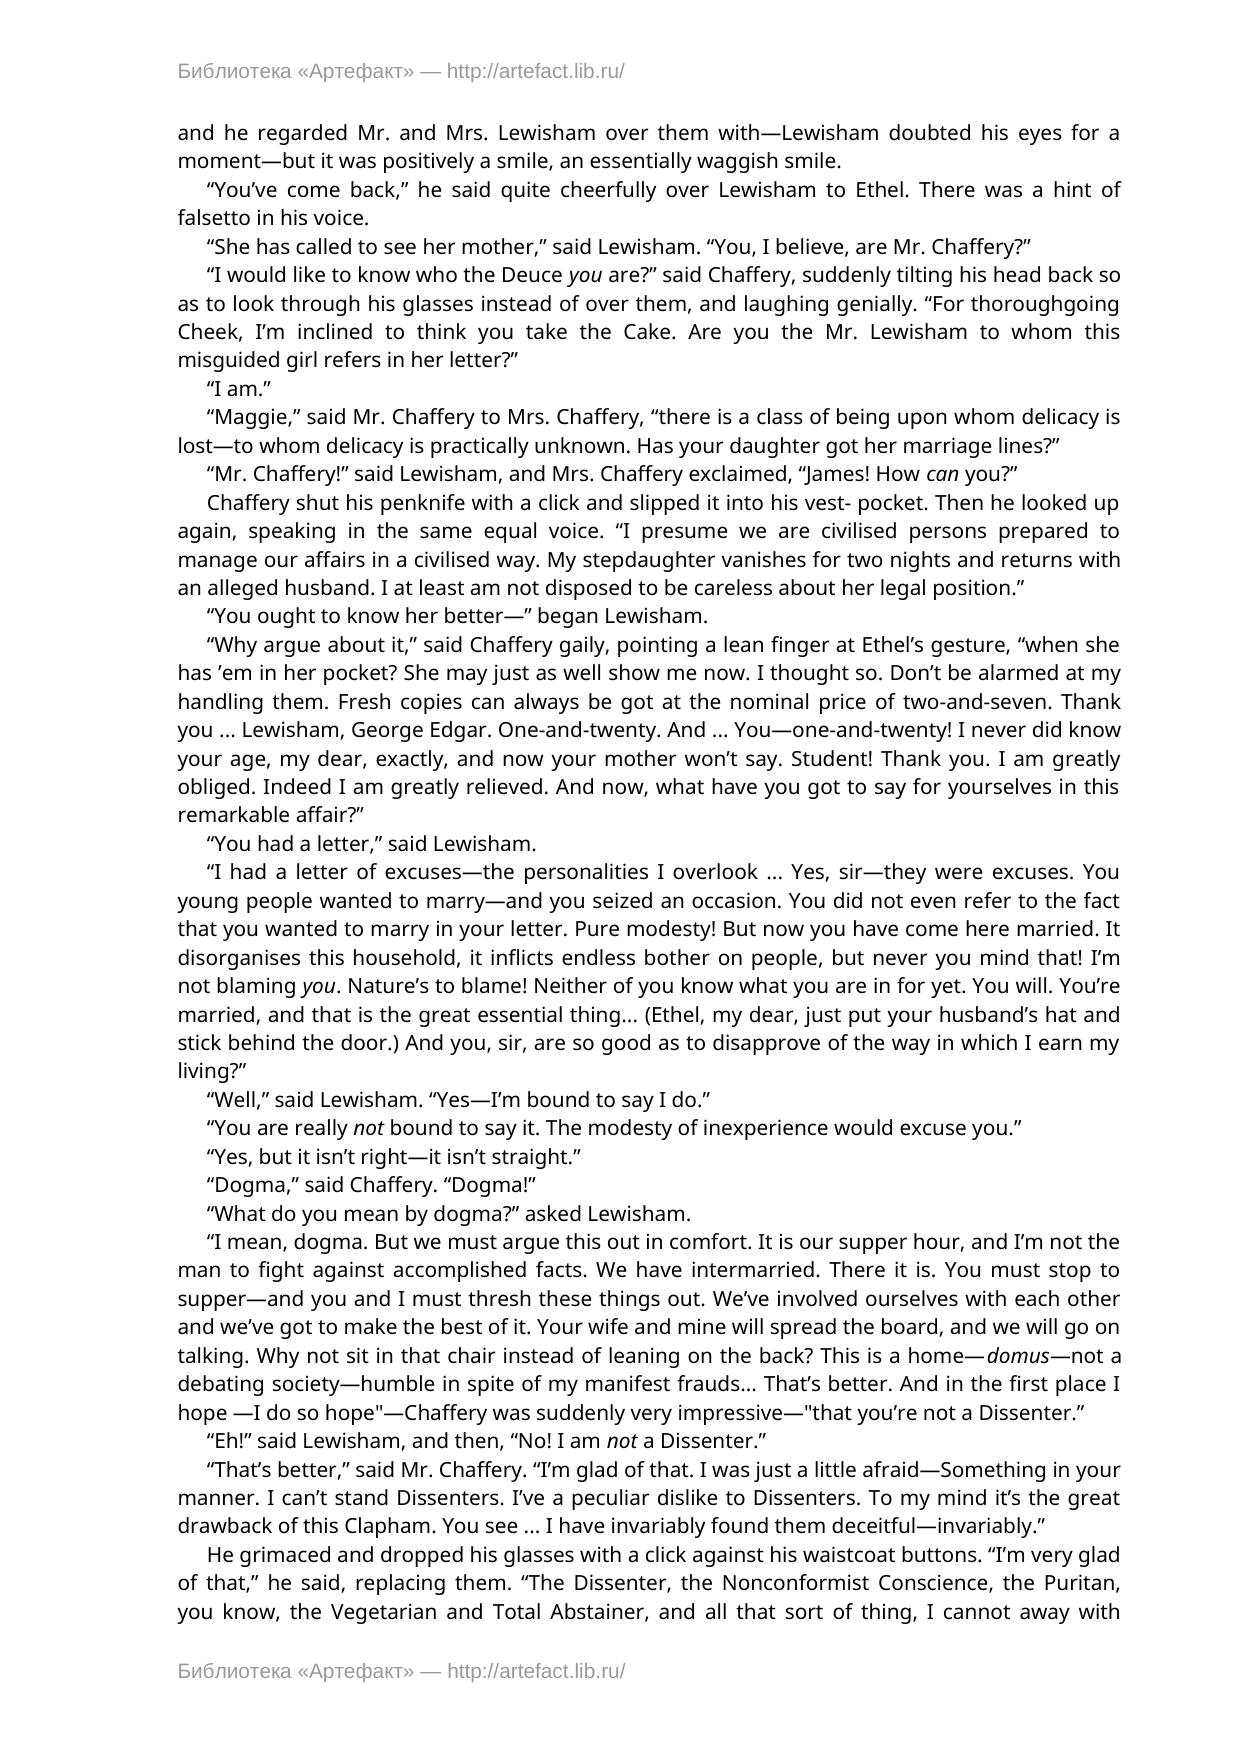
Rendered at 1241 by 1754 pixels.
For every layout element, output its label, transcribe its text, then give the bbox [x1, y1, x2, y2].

text “Yes, but it isn’t right—it isn’t straight.” [177, 1142, 1122, 1170]
text “What do you mean by dogma?” asked Lewisham. [177, 1199, 1122, 1227]
text “You had a letter,” said Lewisham. [177, 829, 1122, 857]
text Chaffery shut his penknife with a click and slipped it into his vest- pocket. Then he looked up again, speaking in the same equal voice. “I presume we are civilised persons prepared to manage our affairs in a civilised way. My stepdaughter vanishes for two nights and returns with an alleged husband. I at least am not disposed to be careless about her legal position.” [177, 488, 1122, 602]
text “Why argue about it,” said Chaffery gaily, pointing a lean finger at Ethel’s gesture, “when she has ’em in her pocket? She may just as well show me now. I thought so. Don’t be alarmed at my handling them. Fresh copies can always be got at the nominal price of two-and-seven. Thank you ... Lewisham, George Edgar. One-and-twenty. And ... You—one-and-twenty! I never did know your age, my dear, exactly, and now your mother won’t say. Student! Thank you. I am greatly obliged. Indeed I am greatly relieved. And now, what have you got to say for yourselves in this remarkable affair?” [177, 630, 1122, 829]
text “I mean, dogma. But we must argue this out in comfort. It is our supper hour, and I’m not the man to fight against accomplished facts. We have intermarried. There it is. You must stop to supper—and you and I must thresh these things out. We’ve involved ourselves with each other and we’ve got to make the best of it. Your wife and mine will spread the board, and we will go on talking. Why not sit in that chair instead of leaning on the back? This is a home—domus—not a debating society—humble in spite of my manifest frauds... That’s better. And in the first place I hope —I do so hope"—Chaffery was suddenly very impressive—"that you’re not a Dissenter.” [177, 1227, 1122, 1426]
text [177, 118, 1122, 175]
text “She has called to see her mother,” said Lewisham. “You, I believe, are Mr. Chaffery?” [177, 232, 1122, 260]
text “I would like to know who the Deuce you are?” said Chaffery, suddenly tilting his head back so as to look through his glasses instead of over them, and laughing genially. “For thoroughgoing Cheek, I’m inclined to think you take the Cake. Are you the Mr. Lewisham to whom this misguided girl refers in her letter?” [177, 260, 1122, 374]
text “Eh!” said Lewisham, and then, “No! I am not a Dissenter.” [177, 1426, 1122, 1455]
text “I am.” [177, 374, 1122, 402]
text “Mr. Chaffery!” said Lewisham, and Mrs. Chaffery exclaimed, “James! How can you?” [177, 459, 1122, 488]
text “Well,” said Lewisham. “Yes—I’m bound to say I do.” [177, 1085, 1122, 1113]
text “Dogma,” said Chaffery. “Dogma!” [177, 1170, 1122, 1199]
text “That’s better,” said Mr. Chaffery. “I’m glad of that. I was just a little afraid—Something in your manner. I can’t stand Dissenters. I’ve a peculiar dislike to Dissenters. To my mind it’s the great drawback of this Clapham. You see ... I have invariably found them deceitful—invariably.” [177, 1455, 1122, 1540]
text “You’ve come back,” he said quite cheerfully over Lewisham to Ethel. There was a hint of falsetto in his voice. [177, 175, 1122, 232]
text “You ought to know her better—” began Lewisham. [177, 602, 1122, 630]
text “You are really not bound to say it. The modesty of inexperience would excuse you.” [177, 1113, 1122, 1142]
text “I had a letter of excuses—the personalities I overlook ... Yes, sir—they were excuses. You young people wanted to marry—and you seized an occasion. You did not even refer to the fact that you wanted to marry in your letter. Pure modesty! But now you have come here married. It disorganises this household, it inflicts endless bother on people, but never you mind that! I’m not blaming you. Nature’s to blame! Neither of you know what you are in for yet. You will. You’re married, and that is the great essential thing... (Ethel, my dear, just put your husband’s hat and stick behind the door.) And you, sir, are so good as to disapprove of the way in which I earn my living?” [177, 857, 1122, 1085]
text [177, 1540, 1122, 1625]
text “Maggie,” said Mr. Chaffery to Mrs. Chaffery, “there is a class of being upon whom delicacy is lost—to whom delicacy is practically unknown. Has your daughter got her marriage lines?” [177, 402, 1122, 459]
